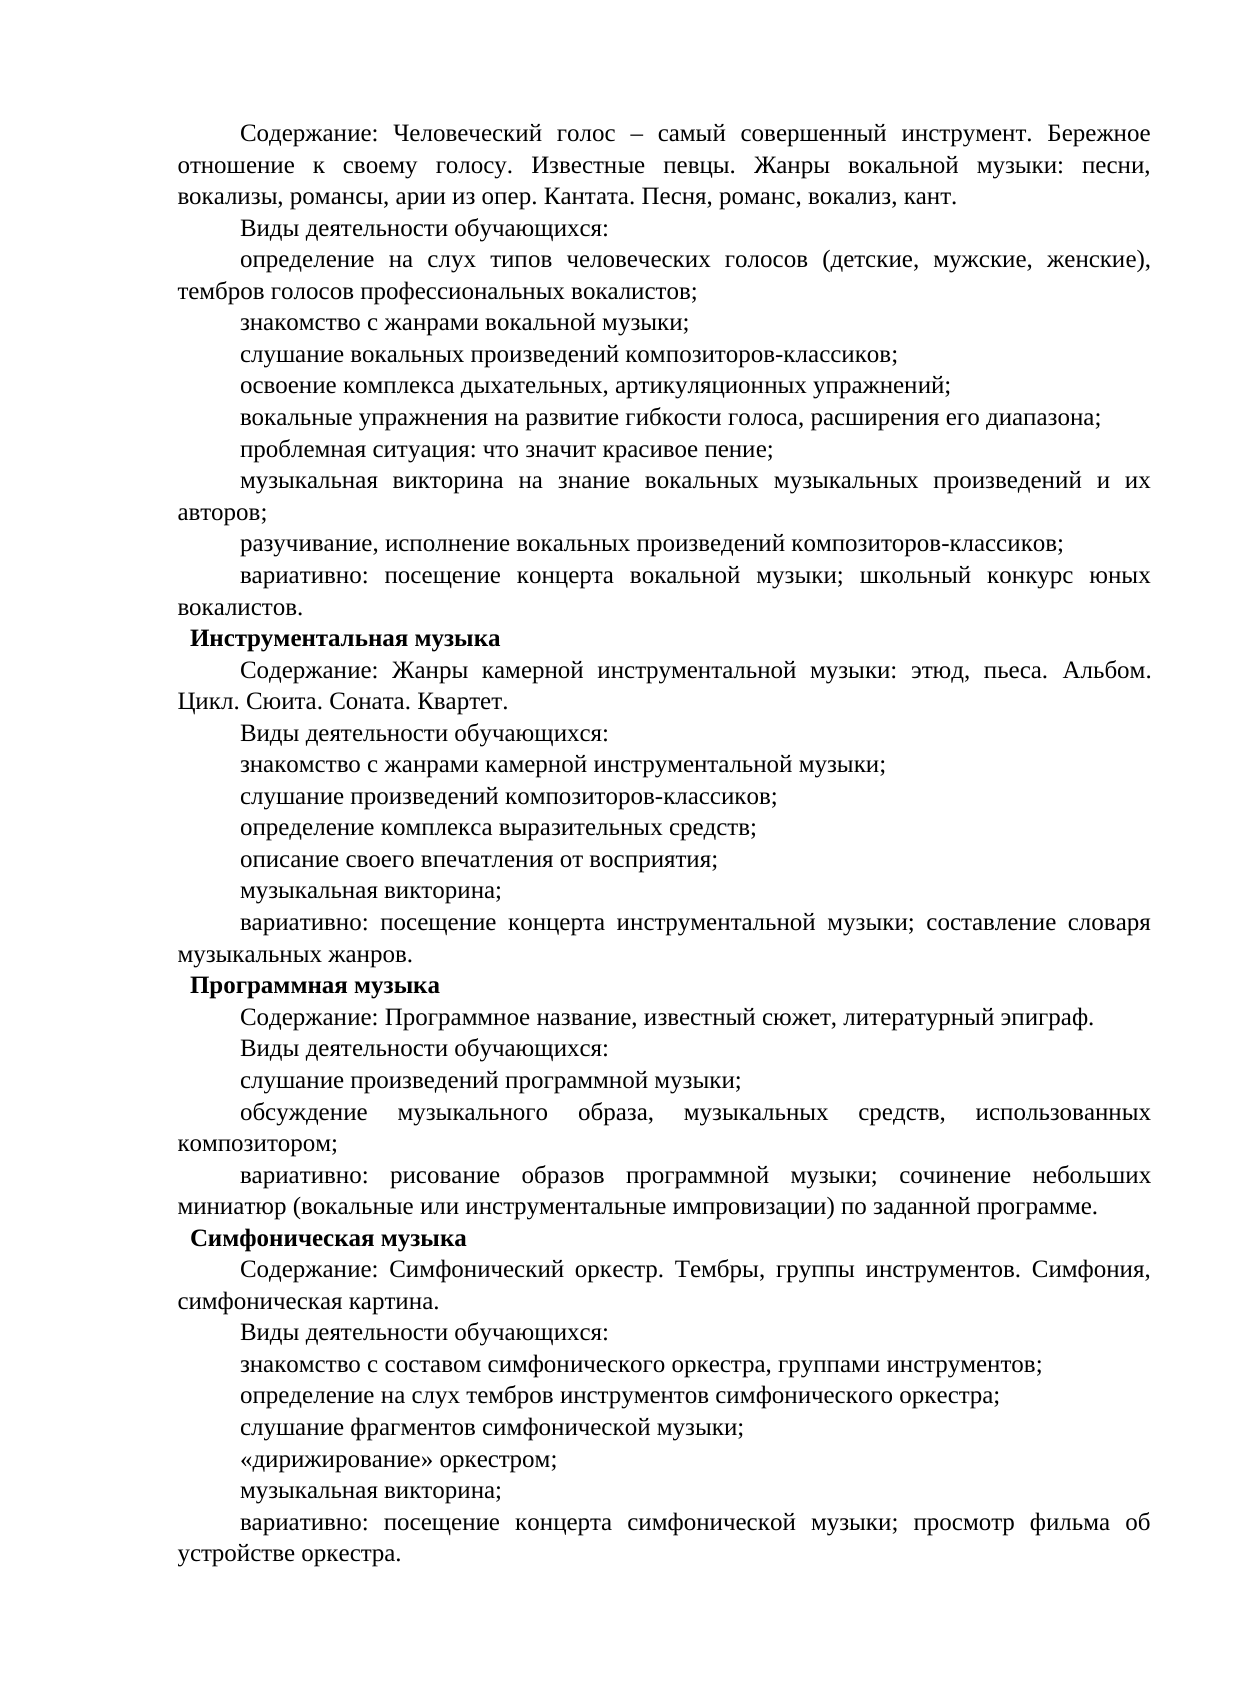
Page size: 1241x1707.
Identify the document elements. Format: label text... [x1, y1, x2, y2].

text определение комплекса выразительных средств; [177, 812, 1152, 841]
text Симфоническая музыка [190, 1223, 1152, 1252]
text вариативно: посещение концерта вокальной музыки; школьный конкурс юных вокалистов. [177, 560, 1152, 620]
text Содержание: Симфонический оркестр. Тембры, группы инструментов. Симфония, симфоническая картина. [177, 1254, 1152, 1315]
text знакомство с жанрами вокальной музыки; [177, 307, 1152, 336]
text проблемная ситуация: что значит красивое пение; [177, 434, 1152, 462]
text Содержание: Человеческий голос – самый совершенный инструмент. Бережное отношение к своему голосу. Известные певцы. Жанры вокальной музыки: песни, вокализы, романсы, арии из опер. Кантата. Песня, романс, вокализ, кант. [177, 118, 1152, 210]
text музыкальная викторина; [177, 876, 1152, 904]
text описание своего впечатления от восприятия; [177, 844, 1152, 873]
text слушание произведений композиторов-классиков; [177, 781, 1152, 810]
text Виды деятельности обучающихся: [177, 1317, 1152, 1346]
text Содержание: Жанры камерной инструментальной музыки: этюд, пьеса. Альбом. Цикл. Сюита. Соната. Квартет. [177, 655, 1152, 715]
text вариативно: посещение концерта симфонической музыки; просмотр фильма об устройстве оркестра. [177, 1507, 1152, 1567]
text слушание произведений программной музыки; [177, 1065, 1152, 1094]
text Инструментальная музыка [190, 623, 1152, 652]
text «дирижирование» оркестром; [177, 1444, 1152, 1472]
text Содержание: Программное название, известный сюжет, литературный эпиграф. [177, 1002, 1152, 1031]
text разучивание, исполнение вокальных произведений композиторов-классиков; [177, 528, 1152, 557]
text музыкальная викторина; [177, 1475, 1152, 1504]
text знакомство с составом симфонического оркестра, группами инструментов; [177, 1349, 1152, 1378]
text знакомство с жанрами камерной инструментальной музыки; [177, 749, 1152, 778]
text определение на слух типов человеческих голосов (детские, мужские, женские), тембров голосов профессиональных вокалистов; [177, 244, 1152, 305]
text слушание фрагментов симфонической музыки; [177, 1412, 1152, 1441]
text слушание вокальных произведений композиторов-классиков; [177, 339, 1152, 368]
text Виды деятельности обучающихся: [177, 213, 1152, 242]
text обсуждение музыкального образа, музыкальных средств, использованных композитором; [177, 1097, 1152, 1157]
text Виды деятельности обучающихся: [177, 718, 1152, 747]
text музыкальная викторина на знание вокальных музыкальных произведений и их авторов; [177, 465, 1152, 526]
text освоение комплекса дыхательных, артикуляционных упражнений; [177, 371, 1152, 399]
text определение на слух тембров инструментов симфонического оркестра; [177, 1381, 1152, 1409]
text вариативно: рисование образов программной музыки; сочинение небольших миниатюр (вокальные или инструментальные импровизации) по заданной программе. [177, 1160, 1152, 1220]
text вокальные упражнения на развитие гибкости голоса, расширения его диапазона; [177, 402, 1152, 431]
text вариативно: посещение концерта инструментальной музыки; составление словаря музыкальных жанров. [177, 907, 1152, 967]
text Виды деятельности обучающихся: [177, 1033, 1152, 1062]
text Программная музыка [190, 970, 1152, 999]
